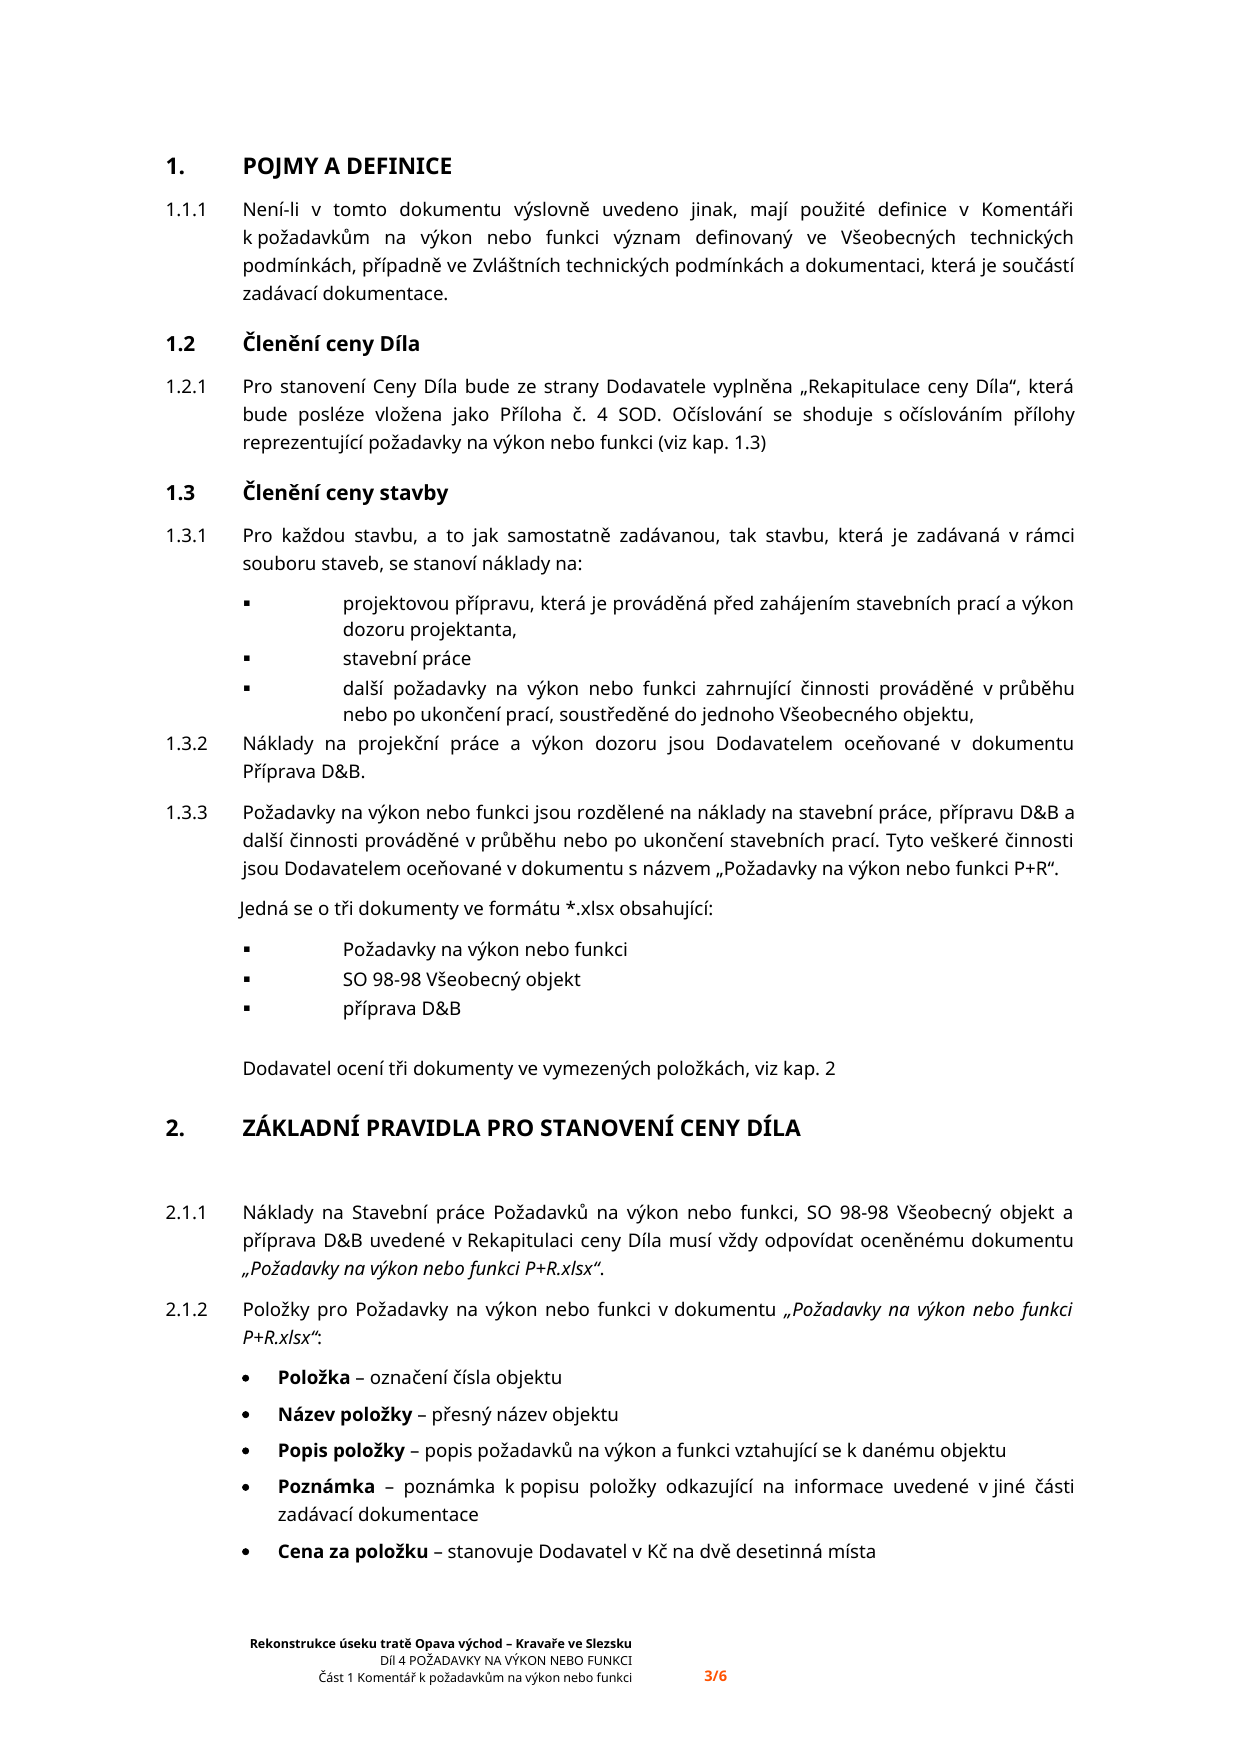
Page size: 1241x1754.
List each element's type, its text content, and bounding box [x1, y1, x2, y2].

list příprava D&B [242, 996, 1075, 1021]
list projektovou přípravu, která je prováděná před zahájením stavebních prací a výkon dozoru projektanta, [242, 591, 1075, 642]
text Pro každou stavbu, a to jak samostatně zadávanou, tak stavbu, která je zadávaná v rámci souboru staveb, se stanoví náklady na: [165, 522, 1075, 576]
text Položka – označení čísla objektu [242, 1365, 1075, 1390]
text POJMY A DEFINICE [165, 150, 1075, 181]
list stavební práce [242, 646, 1075, 671]
text Pro stanovení Ceny Díla bude ze strany Dodavatele vyplněna „Rekapitulace ceny Díla“, která bude posléze vložena jako Příloha č. 4 SOD. Očíslování se shoduje s očíslováním přílohy reprezentující požadavky na výkon nebo funkci (viz kap. 1.3) [165, 373, 1075, 455]
text Cena za položku – stanovuje Dodavatel v Kč na dvě desetinná místa [242, 1538, 1075, 1564]
list Požadavky na výkon nebo funkci [242, 936, 1075, 962]
text Členění ceny stavby [165, 478, 1075, 507]
list další požadavky na výkon nebo funkci zahrnující činnosti prováděné v průběhu nebo po ukončení prací, soustředěné do jednoho Všeobecného objektu, [242, 675, 1075, 726]
text Náklady na Stavební práce Požadavků na výkon nebo funkci, SO 98-98 Všeobecný objekt a příprava D&B uvedené v Rekapitulaci ceny Díla musí vždy odpovídat oceněnému dokumentu „Požadavky na výkon nebo funkci P+R.xlsx“. [165, 1199, 1075, 1281]
text Popis položky – popis požadavků na výkon a funkci vztahující se k danému objektu [242, 1437, 1075, 1463]
text Náklady na projekční práce a výkon dozoru jsou Dodavatelem oceňované v dokumentu Příprava D&B. [165, 731, 1075, 784]
text Požadavky na výkon nebo funkci jsou rozdělené na náklady na stavební práce, přípravu D&B a další činnosti prováděné v průběhu nebo po ukončení stavebních prací. Tyto veškeré činnosti jsou Dodavatelem oceňované v dokumentu s názvem „Požadavky na výkon nebo funkci P+R“. [165, 799, 1075, 881]
list Dodavatel ocení tři dokumenty ve vymezených položkách, viz kap. 2 [242, 1055, 1075, 1081]
text Není-li v tomto dokumentu výslovně uvedeno jinak, mají použité definice v Komentáři k požadavkům na výkon nebo funkci význam definovaný ve Všeobecných technických podmínkách, případně ve Zvláštních technických podmínkách a dokumentaci, která je součástí zadávací dokumentace. [165, 197, 1075, 306]
text ZÁKLADNÍ PRAVIDLA PRO stanovení ceny Díla [165, 1112, 1075, 1143]
text Poznámka – poznámka k popisu položky odkazující na informace uvedené v jiné části zadávací dokumentace [242, 1474, 1075, 1527]
text Položky pro Požadavky na výkon nebo funkci v dokumentu „Požadavky na výkon nebo funkci P+R.xlsx“: [165, 1296, 1075, 1350]
text Členění ceny Díla [165, 329, 1075, 358]
list Jedná se o tři dokumenty ve formátu *.xlsx obsahující: [165, 896, 1075, 921]
text Název položky – přesný název objektu [242, 1401, 1075, 1427]
list SO 98-98 Všeobecný objekt [242, 966, 1075, 991]
